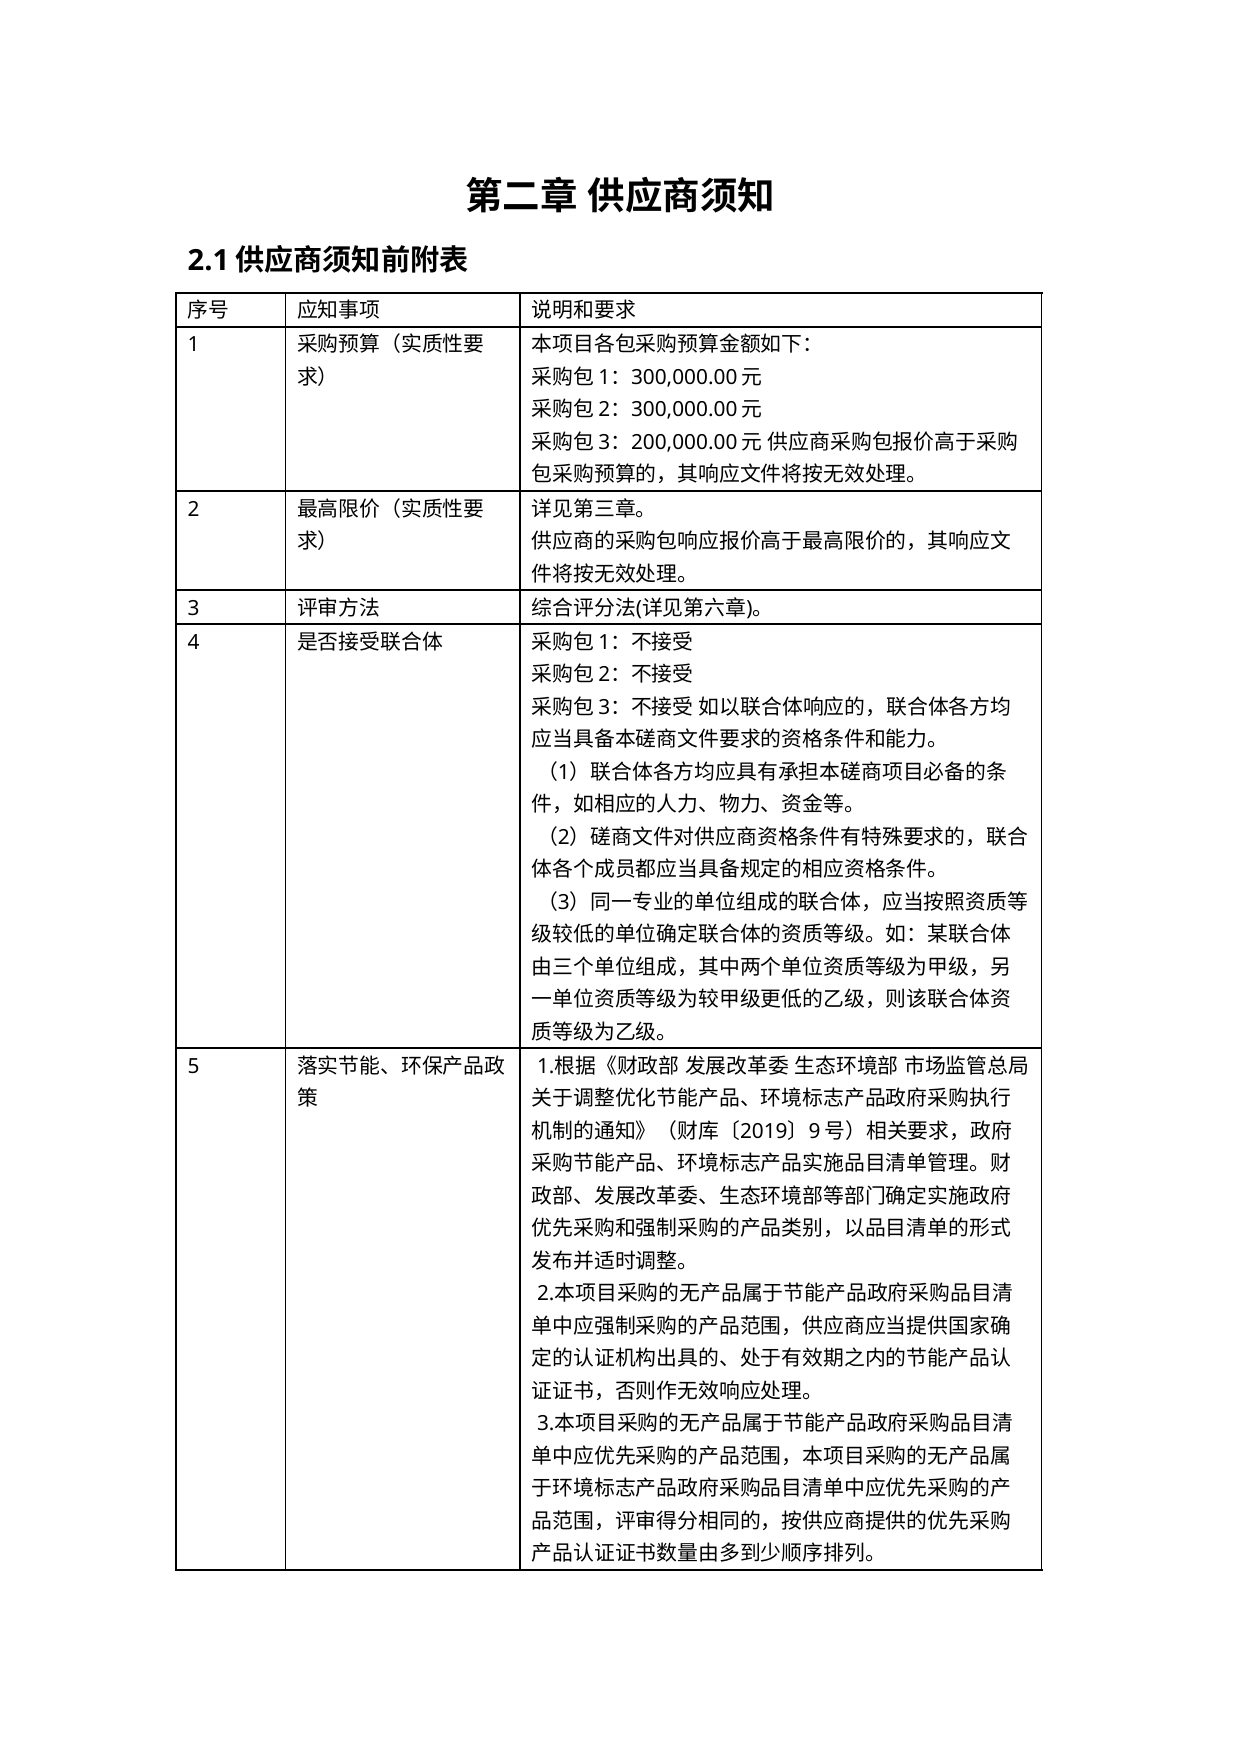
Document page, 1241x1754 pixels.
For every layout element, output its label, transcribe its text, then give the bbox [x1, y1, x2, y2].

table_cell 本项目各包采购预算金额如下： 采购包1：300,000.00元 采购包2：300,000.00元 采购包3：200,000.00元 供应商采购包报价高于采购包采购预算的，其响应文件将按无效处理。 [521, 328, 1041, 490]
table_cell 综合评分法(详见第六章)。 [521, 591, 1041, 623]
table_cell 3 [177, 591, 285, 623]
table_cell 采购包1：不接受 采购包2：不接受 采购包3：不接受 如以联合体响应的，联合体各方均应当具备本磋商文件要求的资格条件和能力。 （1）联合体各方均应具有承担本磋商项目必备的条件，如相应的人力、物力、资金等。 （2）磋商文件对供应商资格条件有特殊要求的，联合体各个成员都应当具备规定的相应资格条件。 （3）同一专业的单位组成的联合体，应当按照资质等级较低的单位确定联合体的资质等级。如：某联合体由三个单位组成，其中两个单位资质等级为甲级，另一单位资质等级为较甲级更低的乙级，则该联合体资质等级为乙级。 [521, 625, 1041, 1047]
table_cell 5 [177, 1049, 285, 1569]
table_cell 1.根据《财政部 发展改革委 生态环境部 市场监管总局关于调整优化节能产品、环境标志产品政府采购执行机制的通知》（财库〔2019〕9号）相关要求，政府采购节能产品、环境标志产品实施品目清单管理。财政部、发展改革委、生态环境部等部门确定实施政府优先采购和强制采购的产品类别，以品目清单的形式发布并适时调整。 2.本项目采购的无产品属于节能产品政府采购品目清单中应强制采购的产品范围，供应商应当提供国家确定的认证机构出具的、处于有效期之内的节能产品认证证书，否则作无效响应处理。 3.本项目采购的无产品属于节能产品政府采购品目清单中应优先采购的产品范围，本项目采购的无产品属于环境标志产品政府采购品目清单中应优先采购的产品范围，评审得分相同的，按供应商提供的优先采购产品认证证书数量由多到少顺序排列。 [521, 1049, 1041, 1569]
table_cell 落实节能、环保产品政策 [286, 1049, 519, 1569]
table_cell 1 [177, 328, 285, 490]
table_cell 评审方法 [286, 591, 519, 623]
table_cell 详见第三章。 供应商的采购包响应报价高于最高限价的，其响应文件将按无效处理。 [521, 492, 1041, 589]
table_header 说明和要求 [521, 294, 1041, 326]
table_cell 4 [177, 625, 285, 1047]
table_header 应知事项 [286, 294, 519, 326]
table_cell 是否接受联合体 [286, 625, 519, 1047]
table_header 序号 [177, 294, 285, 326]
text 2.1供应商须知前附表 [187, 227, 1053, 292]
table_cell 2 [177, 492, 285, 589]
table_cell 采购预算（实质性要求） [286, 328, 519, 490]
text 第二章 供应商须知 [187, 162, 1053, 227]
table_cell 最高限价（实质性要求） [286, 492, 519, 589]
